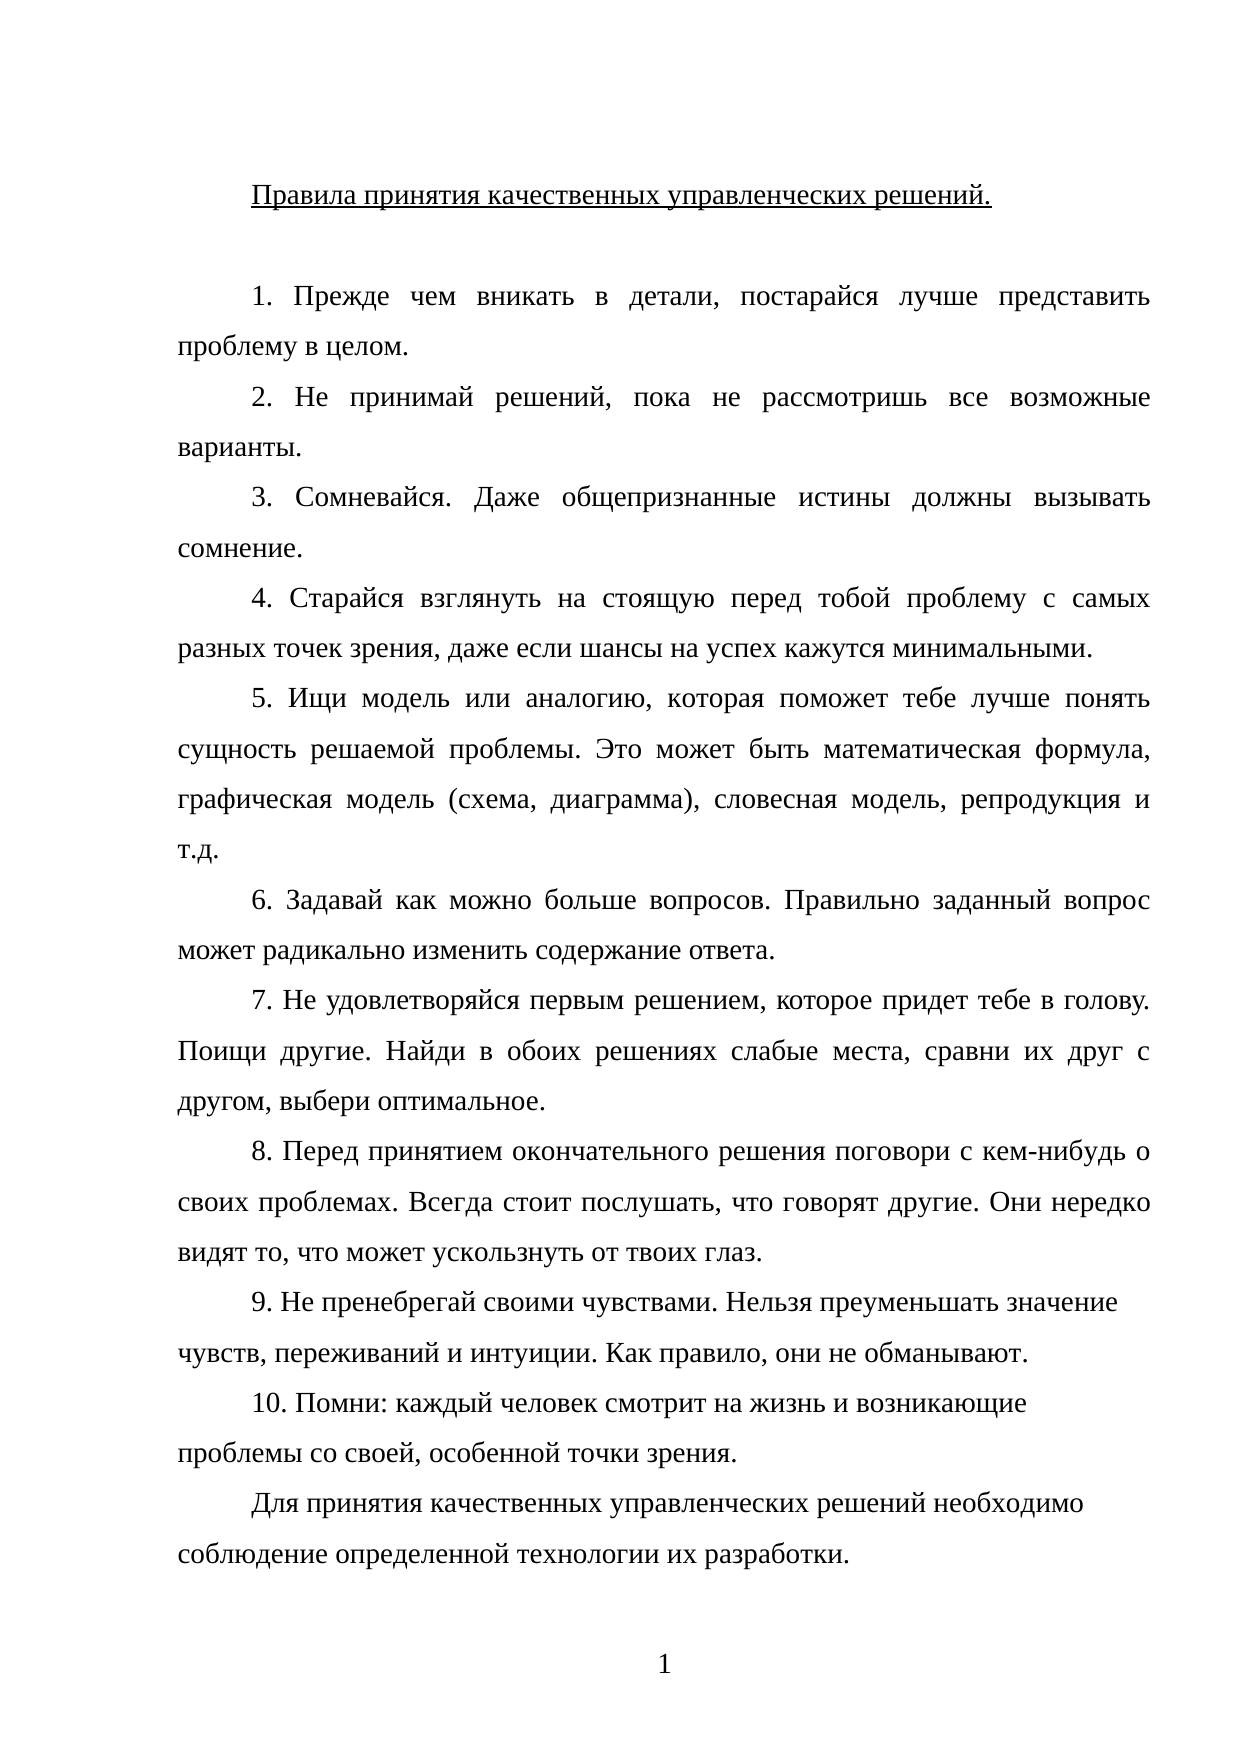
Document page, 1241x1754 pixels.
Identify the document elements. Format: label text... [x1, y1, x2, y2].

text 4. Старайся взглянуть на стоящую перед тобой проблему с самых разных точек зрения, даже если шансы на успех кажутся минимальными. [177, 580, 1152, 664]
text Для принятия качественных управленческих решений необходимо соблюдение определенной технологии их разработки. [177, 1486, 1152, 1569]
text 9. Не пренебрегай своими чувствами. Нельзя преуменьшать значение чувств, переживаний и интуиции. Как правило, они не обманывают. [177, 1284, 1152, 1368]
text 6. Задавай как можно больше вопросов. Правильно заданный вопрос может радикально изменить содержание ответа. [177, 882, 1152, 966]
text 2. Не принимай решений, пока не рассмотришь все возможные варианты. [177, 379, 1152, 463]
text 5. Ищи модель или аналогию, которая поможет тебе лучше понять сущность решаемой проблемы. Это может быть математическая формула, графическая модель (схема, диаграмма), словесная модель, репродукция и т.д. [177, 681, 1152, 865]
text 7. Не удовлетворяйся первым решением, которое придет тебе в голову. Поищи другие. Найди в обоих решениях слабые места, сравни их друг с другом, выбери оптимальное. [177, 982, 1152, 1117]
text 3. Сомневайся. Даже общепризнанные истины должны вызывать сомнение. [177, 479, 1152, 563]
text 8. Перед принятием окончательного решения поговори с кем-нибудь о своих проблемах. Всегда стоит послушать, что говорят другие. Они нередко видят то, что может ускользнуть от твоих глаз. [177, 1133, 1152, 1268]
text 1. Прежде чем вникать в детали, постарайся лучше представить проблему в целом. [177, 278, 1152, 362]
text Правила принятия качественных управленческих решений. [177, 177, 1152, 211]
text 10. Помни: каждый человек смотрит на жизнь и возникающие проблемы со своей, особенной точки зрения. [177, 1385, 1152, 1469]
